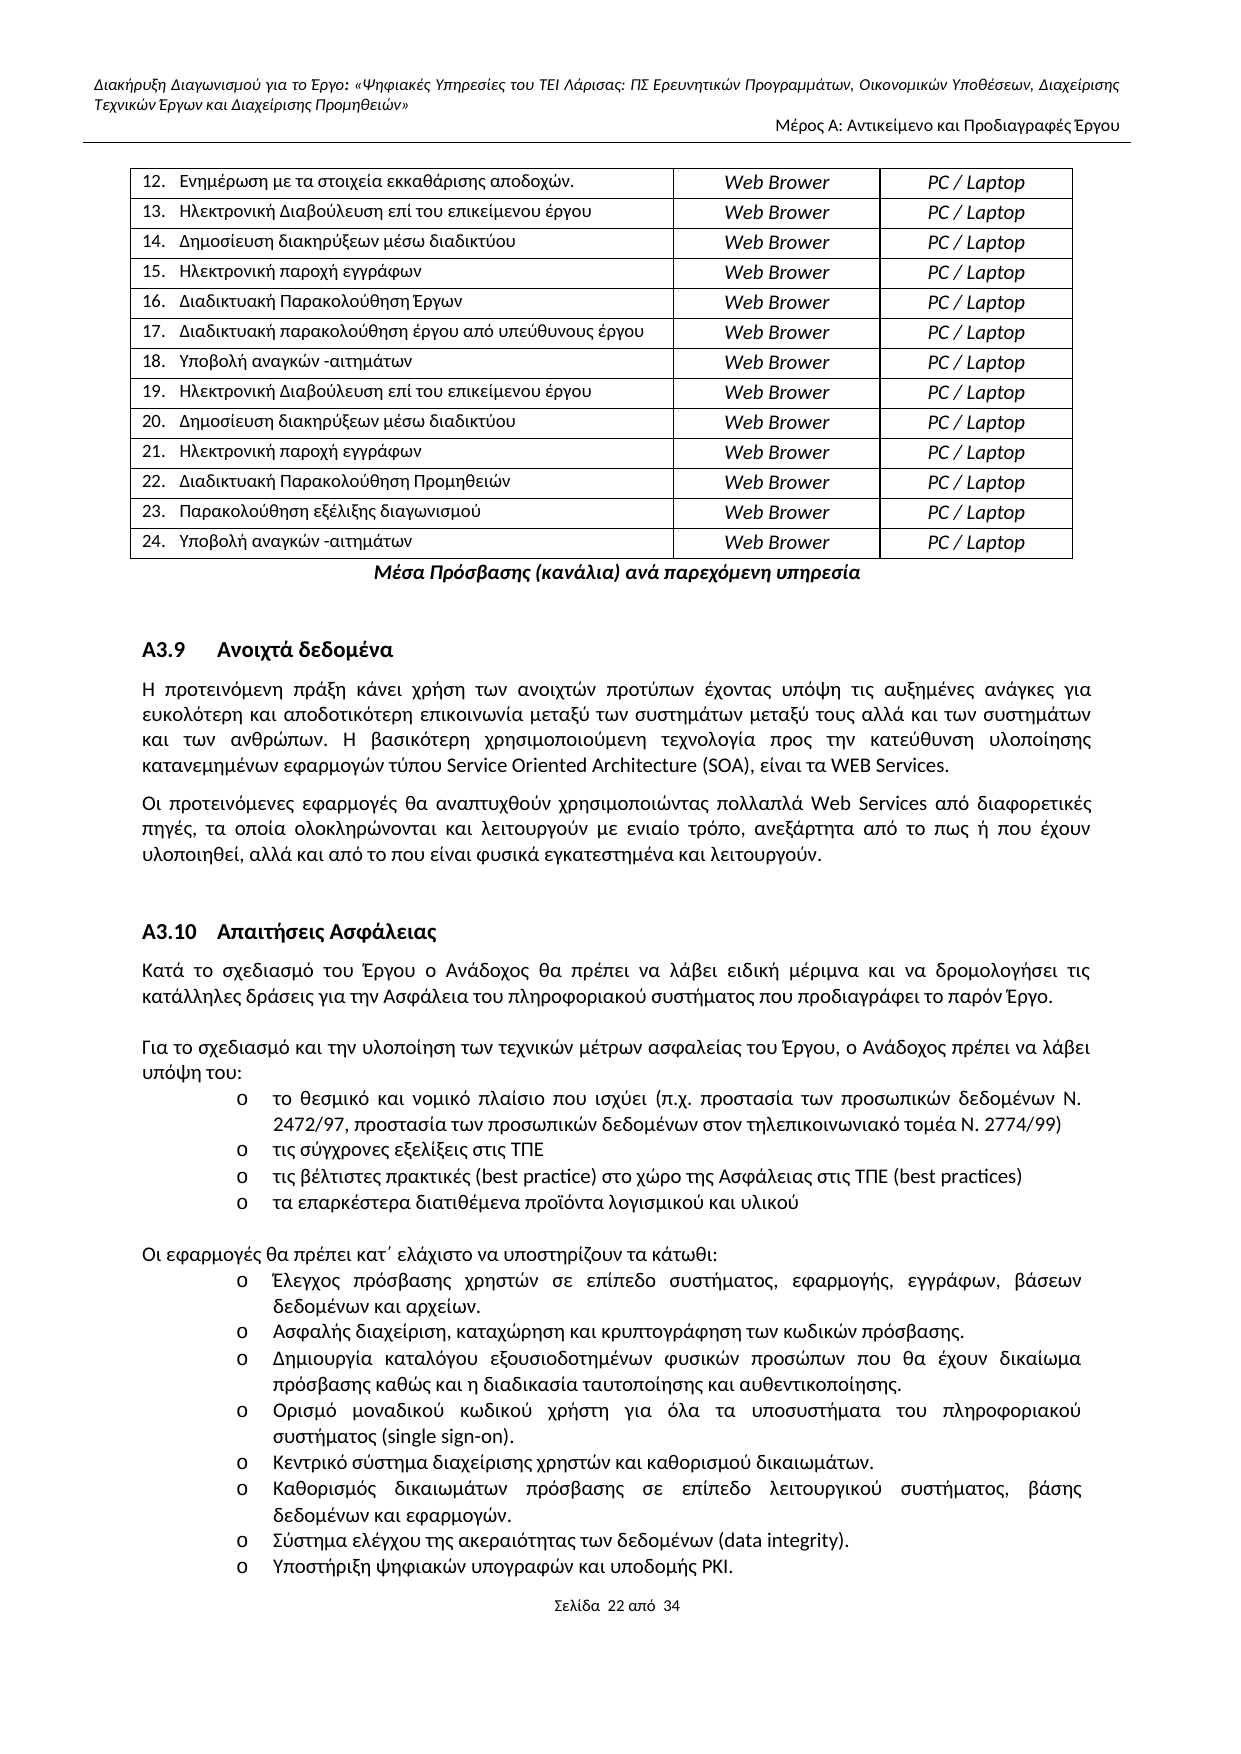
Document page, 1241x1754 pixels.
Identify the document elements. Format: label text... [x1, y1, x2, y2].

list Καθορισμός δικαιωμάτων πρόσβασης σε επίπεδο λειτουργικού συστήματος, βάσης δεδομένων και εφαρμογών. [236, 1475, 1082, 1527]
list Έλεγχος πρόσβασης χρηστών σε επίπεδο συστήματος, εφαρμογής, εγγράφων, βάσεων δεδομένων και αρχείων. [236, 1267, 1082, 1319]
table_cell Δημοσίευση διακηρύξεων μέσω διαδικτύου [131, 409, 673, 438]
table_cell Web Brower [674, 379, 879, 408]
table_cell Ηλεκτρονική παροχή εγγράφων [131, 259, 673, 288]
table_cell PC / Laptop [881, 499, 1072, 528]
table_cell PC / Laptop [881, 409, 1072, 438]
table_cell PC / Laptop [881, 349, 1072, 378]
text Οι προτεινόμενες εφαρμογές θα αναπτυχθούν χρησιμοποιώντας πολλαπλά Web Services από διαφορετικές πηγές, τα οποία ολοκληρώνονται και λειτουργούν με ενιαίο τρόπο, ανεξάρτητα από το πως ή που έχουν υλοποιηθεί, αλλά και από το που είναι φυσικά εγκατεστημένα και λειτουργούν. [142, 790, 1092, 866]
subtitle Ανοιχτά δεδομένα [142, 635, 1092, 663]
table_cell Ενημέρωση με τα στοιχεία εκκαθάρισης αποδοχών. [131, 169, 673, 198]
table_cell Web Brower [674, 259, 879, 288]
table_cell PC / Laptop [881, 259, 1072, 288]
list Κεντρικό σύστημα διαχείρισης χρηστών και καθορισμού δικαιωμάτων. [236, 1449, 1082, 1475]
table_cell Web Brower [674, 439, 879, 468]
table_cell Web Brower [674, 199, 879, 228]
text Κατά το σχεδιασμό του Έργου ο Ανάδοχος θα πρέπει να λάβει ειδική μέριμνα και να δρομολογήσει τις κατάλληλες δράσεις για την Ασφάλεια του πληροφοριακού συστήματος που προδιαγράφει το παρόν Έργο. [142, 958, 1092, 1008]
table_cell Web Brower [674, 409, 879, 438]
text Η προτεινόμενη πράξη κάνει χρήση των ανοιχτών προτύπων έχοντας υπόψη τις αυξημένες ανάγκες για ευκολότερη και αποδοτικότερη επικοινωνία μεταξύ των συστημάτων μεταξύ τους αλλά και των συστημάτων και των ανθρώπων. Η βασικότερη χρησιμοποιούμενη τεχνολογία προς την κατεύθυνση υλοποίησης κατανεμημένων εφαρμογών τύπου Service Oriented Architecture (SOA), είναι τα WEB Services. [142, 676, 1092, 777]
list Ορισμό μοναδικού κωδικού χρήστη για όλα τα υποσυστήματα του πληροφοριακού συστήματος (single sign-on). [236, 1397, 1082, 1449]
list τα επαρκέστερα διατιθέμενα προϊόντα λογισμικού και υλικού [236, 1189, 1082, 1216]
list Δημιουργία καταλόγου εξουσιοδοτημένων φυσικών προσώπων που θα έχουν δικαίωμα πρόσβασης καθώς και η διαδικασία ταυτοποίησης και αυθεντικοποίησης. [236, 1345, 1082, 1397]
table_cell Διαδικτυακή Παρακολούθηση Έργων [131, 289, 673, 318]
table_cell PC / Laptop [881, 319, 1072, 348]
table_cell Web Brower [674, 289, 879, 318]
text Οι εφαρμογές θα πρέπει κατ΄ ελάχιστο να υποστηρίζουν τα κάτωθι: [142, 1241, 1092, 1267]
list Υποστήριξη ψηφιακών υπογραφών και υποδομής PKI. [236, 1554, 1082, 1580]
table_cell PC / Laptop [881, 469, 1072, 498]
table_cell Web Brower [674, 529, 879, 558]
table_cell Web Brower [674, 469, 879, 498]
list Σύστημα ελέγχου της ακεραιότητας των δεδομένων (data integrity). [236, 1527, 1082, 1554]
table_cell Δημοσίευση διακηρύξεων μέσω διαδικτύου [131, 229, 673, 258]
table_cell PC / Laptop [881, 199, 1072, 228]
list τις βέλτιστες πρακτικές (best practice) στο χώρο της Ασφάλειας στις ΤΠΕ (best practices) [236, 1163, 1082, 1189]
table_cell Ηλεκτρονική Διαβούλευση επί του επικείμενου έργου [131, 199, 673, 228]
table_cell Web Brower [674, 499, 879, 528]
table_cell Web Brower [674, 349, 879, 378]
table_cell PC / Laptop [881, 529, 1072, 558]
list Ασφαλής διαχείριση, καταχώρηση και κρυπτογράφηση των κωδικών πρόσβασης. [236, 1319, 1082, 1345]
table_cell PC / Laptop [881, 229, 1072, 258]
table_cell Υποβολή αναγκών -αιτημάτων [131, 529, 673, 558]
list το θεσμικό και νομικό πλαίσιο που ισχύει (π.χ. προστασία των προσωπικών δεδομένων Ν. 2472/97, προστασία των προσωπικών δεδομένων στον τηλεπικοινωνιακό τομέα Ν. 2774/99) [236, 1085, 1082, 1137]
list τις σύγχρονες εξελίξεις στις ΤΠΕ [236, 1137, 1082, 1163]
subtitle Απαιτήσεις Ασφάλειας [142, 917, 1092, 945]
table_cell PC / Laptop [881, 289, 1072, 318]
text Μέσα Πρόσβασης (κανάλια) ανά παρεχόμενη υπηρεσία [142, 559, 1092, 584]
table_cell Υποβολή αναγκών -αιτημάτων [131, 349, 673, 378]
table_cell Web Brower [674, 319, 879, 348]
table_cell PC / Laptop [881, 439, 1072, 468]
table_cell Ηλεκτρονική Διαβούλευση επί του επικείμενου έργου [131, 379, 673, 408]
table_cell PC / Laptop [881, 169, 1072, 198]
table_cell Διαδικτυακή παρακολούθηση έργου από υπεύθυνους έργου [131, 319, 673, 348]
table_cell Ηλεκτρονική παροχή εγγράφων [131, 439, 673, 468]
table_cell Διαδικτυακή Παρακολούθηση Προμηθειών [131, 469, 673, 498]
text Για το σχεδιασμό και την υλοποίηση των τεχνικών μέτρων ασφαλείας του Έργου, ο Ανάδοχος πρέπει να λάβει υπόψη του: [142, 1034, 1092, 1085]
table_cell PC / Laptop [881, 379, 1072, 408]
table_cell Web Brower [674, 169, 879, 198]
table_cell Παρακολούθηση εξέλιξης διαγωνισμού [131, 499, 673, 528]
table_cell Web Brower [674, 229, 879, 258]
